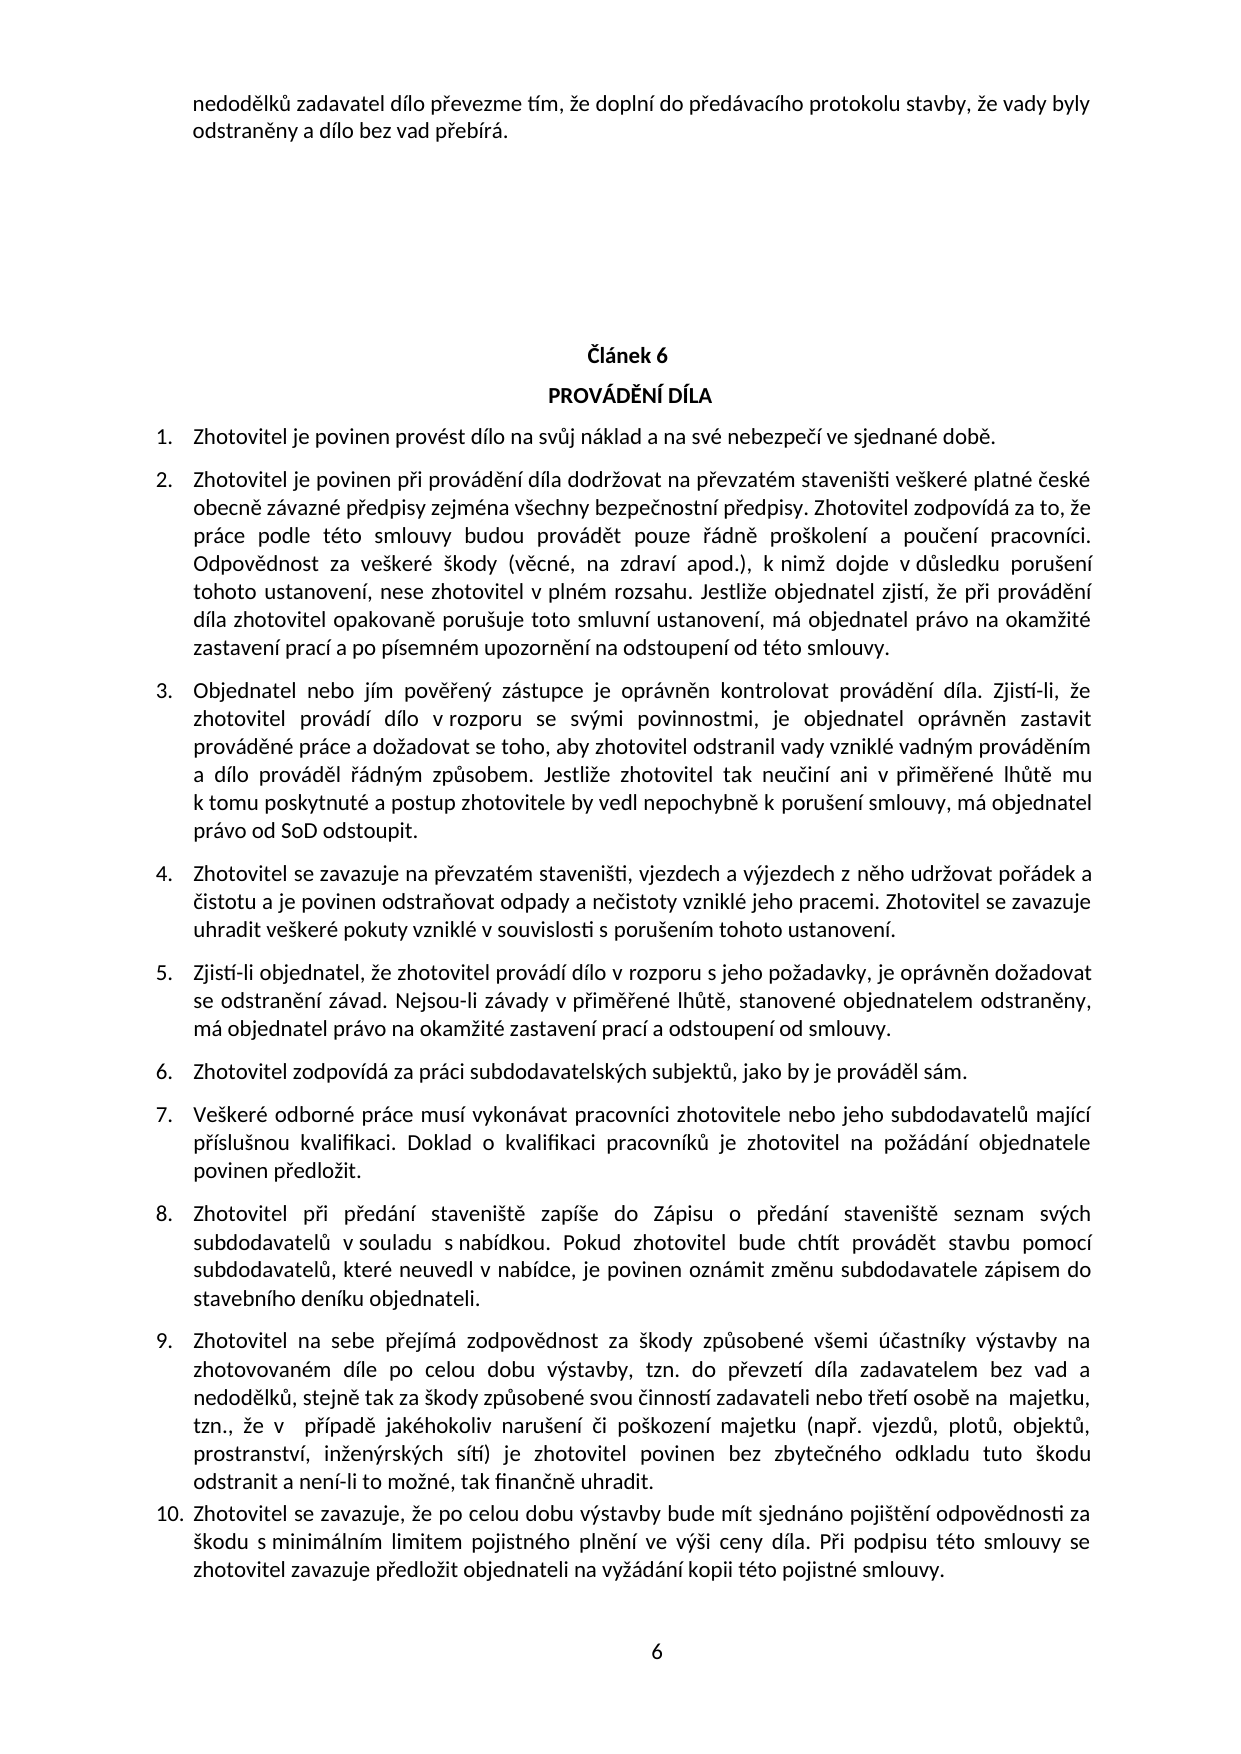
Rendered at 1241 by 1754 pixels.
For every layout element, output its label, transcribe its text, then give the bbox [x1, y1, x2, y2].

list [155, 89, 1093, 145]
list Zhotovitel se zavazuje, že po celou dobu výstavby bude mít sjednáno pojištění odpovědnosti za škodu s minimálním limitem pojistného plnění ve výši ceny díla. Při podpisu této smlouvy se zhotovitel zavazuje předložit objednateli na vyžádání kopii této pojistné smlouvy. [156, 1499, 1093, 1583]
list Zhotovitel na sebe přejímá zodpovědnost za škody způsobené všemi účastníky výstavby na zhotovovaném díle po celou dobu výstavby, tzn. do převzetí díla zadavatelem bez vad a nedodělků, stejně tak za škody způsobené svou činností zadavateli nebo třetí osobě na majetku, tzn., že v případě jakéhokoliv narušení či poškození majetku (např. vjezdů, plotů, objektů, prostranství, inženýrských sítí) je zhotovitel povinen bez zbytečného odkladu tuto škodu odstranit a není-li to možné, tak finančně uhradit. [156, 1327, 1093, 1495]
list Zhotovitel při předání staveniště zapíše do Zápisu o předání staveniště seznam svých subdodavatelů v souladu s nabídkou. Pokud zhotovitel bude chtít provádět stavbu pomocí subdodavatelů, které neuvedl v nabídce, je povinen oznámit změnu subdodavatele zápisem do stavebního deníku objednateli. [156, 1199, 1093, 1312]
text Provádění díla [162, 382, 1093, 409]
list Zhotovitel se zavazuje na převzatém staveništi, vjezdech a výjezdech z něho udržovat pořádek a čistotu a je povinen odstraňovat odpady a nečistoty vzniklé jeho pracemi. Zhotovitel se zavazuje uhradit veškeré pokuty vzniklé v souvislosti s porušením tohoto ustanovení. [156, 859, 1093, 943]
list Zhotovitel je povinen při provádění díla dodržovat na převzatém staveništi veškeré platné české obecně závazné předpisy zejména všechny bezpečnostní předpisy. Zhotovitel zodpovídá za to, že práce podle této smlouvy budou provádět pouze řádně proškolení a poučení pracovníci. Odpovědnost za veškeré škody (věcné, na zdraví apod.), k nimž dojde v důsledku porušení tohoto ustanovení, nese zhotovitel v plném rozsahu. Jestliže objednatel zjistí, že při provádění díla zhotovitel opakovaně porušuje toto smluvní ustanovení, má objednatel právo na okamžité zastavení prací a po písemném upozornění na odstoupení od této smlouvy. [156, 465, 1093, 661]
list Veškeré odborné práce musí vykonávat pracovníci zhotovitele nebo jeho subdodavatelů mající příslušnou kvalifikaci. Doklad o kvalifikaci pracovníků je zhotovitel na požádání objednatele povinen předložit. [156, 1101, 1093, 1184]
list Objednatel nebo jím pověřený zástupce je oprávněn kontrolovat provádění díla. Zjistí-li, že zhotovitel provádí dílo v rozporu se svými povinnostmi, je objednatel oprávněn zastavit prováděné práce a dožadovat se toho, aby zhotovitel odstranil vady vzniklé vadným prováděním a dílo prováděl řádným způsobem. Jestliže zhotovitel tak neučiní ani v přiměřené lhůtě mu k tomu poskytnuté a postup zhotovitele by vedl nepochybně k porušení smlouvy, má objednatel právo od SoD odstoupit. [156, 676, 1093, 844]
list Zhotovitel je povinen provést dílo na svůj náklad a na své nebezpečí ve sjednané době. [156, 422, 1093, 450]
subtitle Článek 6 [162, 341, 1093, 369]
list Zjistí-li objednatel, že zhotovitel provádí dílo v rozporu s jeho požadavky, je oprávněn dožadovat se odstranění závad. Nejsou-li závady v přiměřené lhůtě, stanovené objednatelem odstraněny, má objednatel právo na okamžité zastavení prací a odstoupení od smlouvy. [156, 958, 1093, 1042]
list Zhotovitel zodpovídá za práci subdodavatelských subjektů, jako by je prováděl sám. [156, 1057, 1093, 1086]
